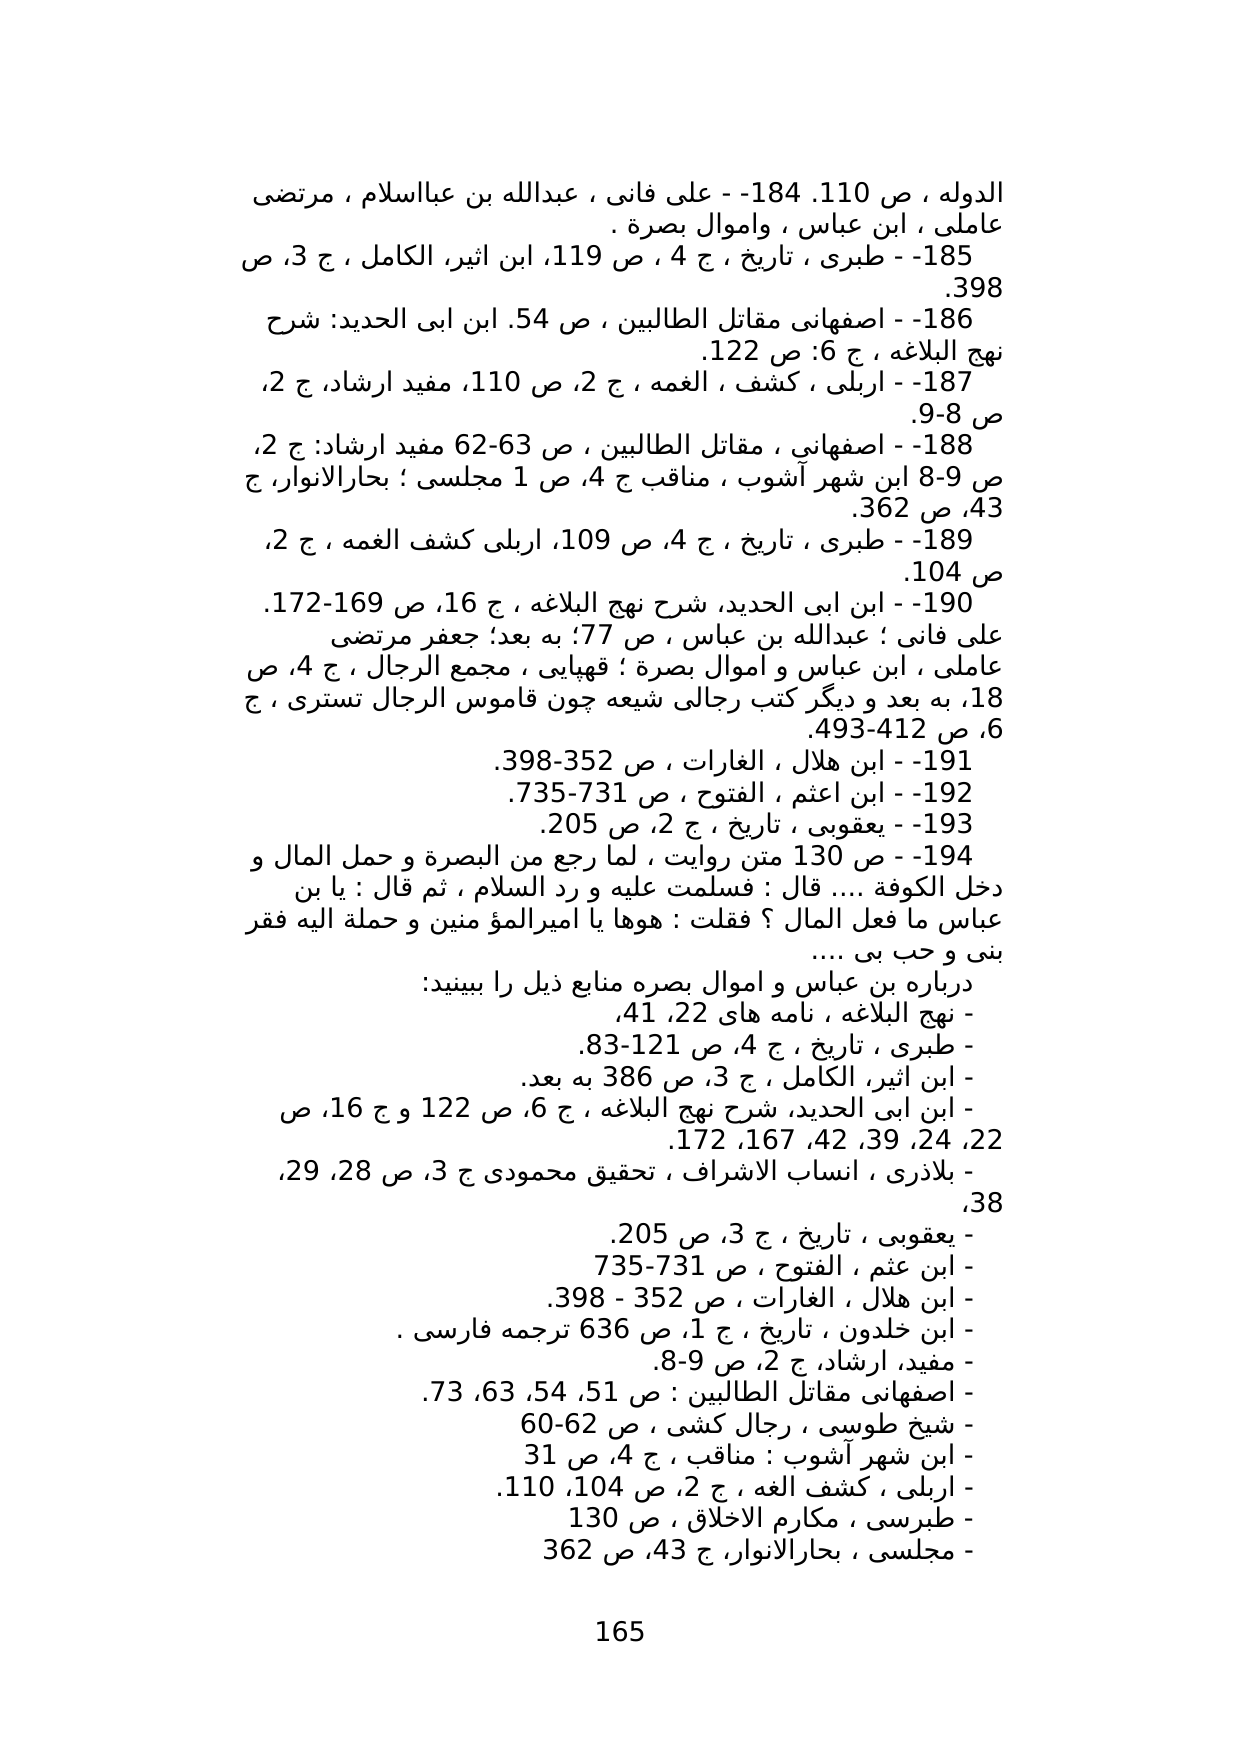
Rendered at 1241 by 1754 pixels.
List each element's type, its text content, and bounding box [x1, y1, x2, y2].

text 194- - ص 130 متن روايت ، لما رجع من البصرة و حمل المال و دخل الكوفة .... قال : فسلمت عليه و رد السلام ، ثم قال : يا بن عباس ما فعل المال ؟ فقلت : هوها يا اميرالمؤ منين و حملة اليه فقر بنى و حب بى .... [236, 840, 1004, 966]
text - مفيد، ارشاد، ج 2، ص 9-8. [236, 1345, 1004, 1377]
text - طبرى ، تاريخ ، ج 4، ص 121-83. [236, 1029, 1004, 1061]
text - اربلى ، كشف الغه ، ج 2، ص 104، 110. [236, 1471, 1004, 1503]
text - طبرسى ، مكارم الاخلاق ، ص 130 [236, 1503, 1004, 1534]
text 191- - ابن هلال ، الغارات ، ص 352-398. [236, 745, 1004, 777]
text - اصفهانى مقاتل الطالبين : ص 51، 54، 63، 73. [236, 1377, 1004, 1408]
text - ابن عثم ، الفتوح ، ص 731-735 [236, 1250, 1004, 1282]
text 187- - اربلى ، كشف ، الغمه ، ج 2، ص 110، مفيد ارشاد، ج 2، ص 8-9. [236, 367, 1004, 430]
text 193- - يعقوبى ، تاريخ ، ج 2، ص 205. [236, 808, 1004, 840]
text - ابن اثير، الكامل ، ج 3، ص 386 به بعد. [236, 1061, 1004, 1092]
text 192- - ابن اعثم ، الفتوح ، ص 731-735. [236, 777, 1004, 808]
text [236, 177, 1004, 240]
text - يعقوبى ، تاريخ ، ج 3، ص 205. [236, 1219, 1004, 1250]
text درباره بن عباس و اموال بصره منابع ذيل را ببينيد: [236, 966, 1004, 998]
text - مجلسى ، بحارالانوار، ج 43، ص 362 [236, 1534, 1004, 1566]
text 185- - طبرى ، تاريخ ، ج 4 ، ص 119، ابن اثير، الكامل ، ج 3، ص 398. [236, 240, 1004, 303]
text - نهج البلاغه ، نامه هاى 22، 41، [236, 998, 1004, 1029]
text 189- - طبرى ، تاريخ ، ج 4، ص 109، اربلى كشف الغمه ، ج 2، ص 104. [236, 524, 1004, 587]
text 186- - اصفهانى مقاتل الطالبين ، ص 54. ابن ابى الحديد: شرح نهج البلاغه ، ج 6: ص 122. [236, 303, 1004, 367]
text - ابن خلدون ، تاريخ ، ج 1، ص 636 ترجمه فارسى . [236, 1313, 1004, 1345]
text - ابن هلال ، الغارات ، ص 352 - 398. [236, 1282, 1004, 1313]
text 190- - ابن ابى الحديد، شرح نهج البلاغه ، ج 16، ص 169-172. على فانى ؛ عبدالله بن عباس ، ص 77؛ به بعد؛ جعفر مرتضى عاملى ، ابن عباس و اموال بصرة ؛ قهپايى ، مجمع الرجال ، ج 4، ص 18، به بعد و ديگر كتب رجالى شيعه چون قاموس الرجال تسترى ، ج 6، ص 412-493. [236, 587, 1004, 745]
text - ابن شهر آشوب : مناقب ، ج 4، ص 31 [236, 1440, 1004, 1471]
text - شيخ طوسى ، رجال كشى ، ص 62-60 [236, 1408, 1004, 1440]
text 188- - اصفهانى ، مقاتل الطالبين ، ص 63-62 مفيد ارشاد: ج 2، ص 9-8 ابن شهر آشوب ، مناقب ج 4، ص 1 مجلسى ؛ بحارالانوار، ج 43، ص 362. [236, 430, 1004, 524]
text - بلاذرى ، انساب الاشراف ، تحقيق محمودى ج 3، ص 28، 29، 38، [236, 1156, 1004, 1219]
text - ابن ابى الحديد، شرح نهج البلاغه ، ج 6، ص 122 و ج 16، ص 22، 24، 39، 42، 167، 172. [236, 1092, 1004, 1156]
